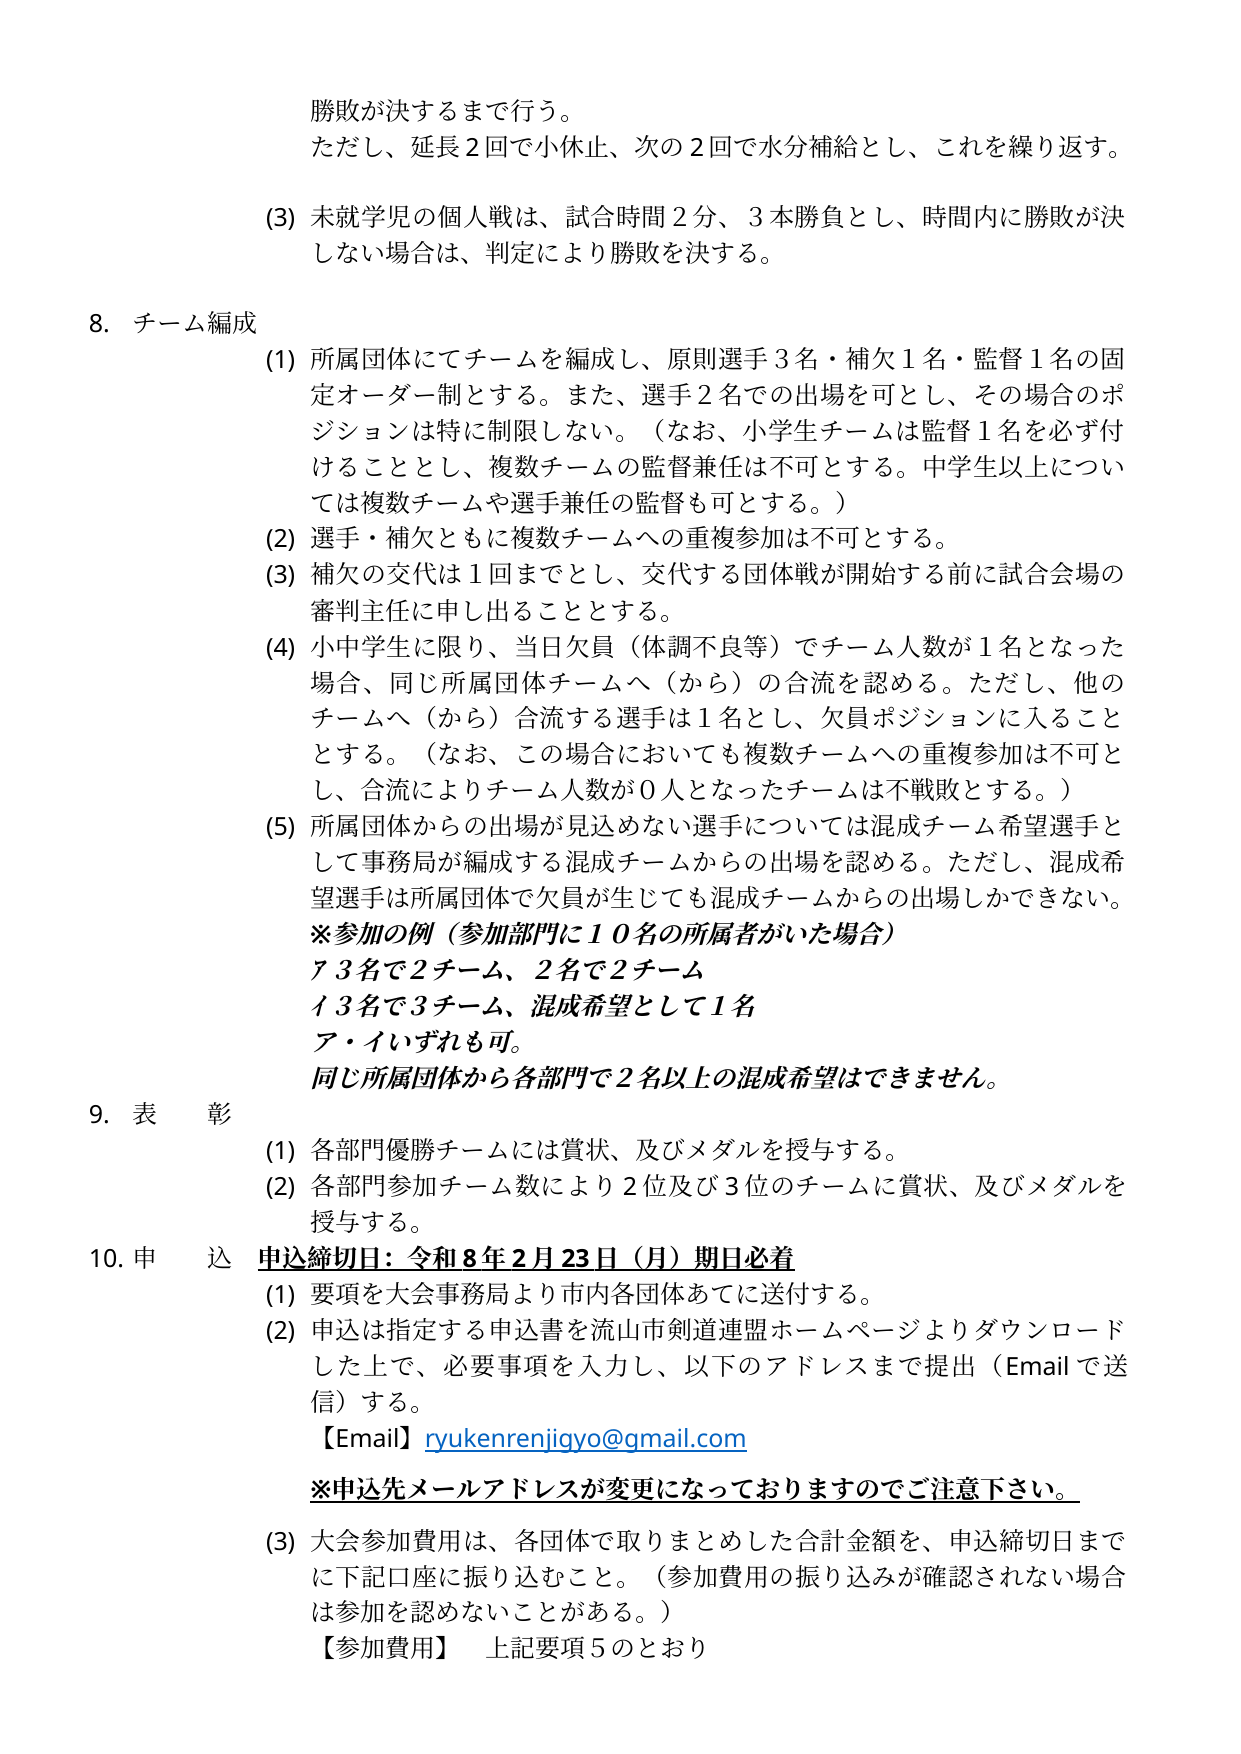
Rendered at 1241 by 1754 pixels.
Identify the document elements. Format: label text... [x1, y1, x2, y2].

list ※申込先メールアドレスが変更になっておりますのでご注意下さい。 [310, 1470, 1128, 1506]
list 同じ所属団体から各部門で２名以上の混成希望はできません。 [310, 1059, 1128, 1095]
list ｲ ３名で３チーム、混成希望として１名 [310, 987, 1128, 1023]
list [310, 91, 1128, 127]
list チーム編成 [89, 303, 1128, 339]
list 申込は指定する申込書を流山市剣道連盟ホームページよりダウンロードした上で、必要事項を入力し、以下のアドレスまで提出（Emailで送信）する。 [266, 1311, 1128, 1419]
list ｱ ３名で２チーム、２名で２チーム [310, 951, 1128, 987]
list 各部門参加チーム数により2位及び3位のチームに賞状、及びメダルを授与する。 [266, 1167, 1128, 1239]
list 【Email】ryukenrenjigyo@gmail.com [310, 1419, 1128, 1455]
list 各部門優勝チームには賞状、及びメダルを授与する。 [266, 1131, 1128, 1167]
list ただし、延長2回で小休止、次の2回で水分補給とし、これを繰り返す。 [310, 127, 1128, 163]
list 未就学児の個人戦は、試合時間２分、３本勝負とし、時間内に勝敗が決しない場合は、判定により勝敗を決する。 [266, 197, 1128, 269]
list 大会参加費用は、各団体で取りまとめした合計金額を、申込締切日までに下記口座に振り込むこと。（参加費用の振り込みが確認されない場合は参加を認めないことがある。） 【参加費用】 上記要項５のとおり [266, 1521, 1128, 1665]
list 所属団体からの出場が見込めない選手については混成チーム希望選手として事務局が編成する混成チームからの出場を認める。ただし、混成希望選手は所属団体で欠員が生じても混成チームからの出場しかできない。 [266, 807, 1128, 915]
list 申 込 申込締切日：令和8年2月23日（月）期日必着 [89, 1239, 1128, 1275]
list ア・イいずれも可。 [310, 1023, 1128, 1059]
list ※参加の例（参加部門に１０名の所属者がいた場合） [310, 915, 1128, 951]
list 要項を大会事務局より市内各団体あてに送付する。 [266, 1275, 1128, 1311]
list 小中学生に限り、当日欠員（体調不良等）でチーム人数が１名となった場合、同じ所属団体チームへ（から）の合流を認める。ただし、他のチームへ（から）合流する選手は１名とし、欠員ポジションに入ることとする。（なお、この場合においても複数チームへの重複参加は不可とし、合流によりチーム人数が０人となったチームは不戦敗とする。） [266, 627, 1128, 807]
list 選手・補欠ともに複数チームへの重複参加は不可とする。 [266, 519, 1128, 555]
list 所属団体にてチームを編成し、原則選手３名・補欠１名・監督１名の固定オーダー制とする。また、選手２名での出場を可とし、その場合のポジションは特に制限しない。（なお、小学生チームは監督１名を必ず付けることとし、複数チームの監督兼任は不可とする。中学生以上については複数チームや選手兼任の監督も可とする。） [266, 339, 1128, 519]
list 補欠の交代は１回までとし、交代する団体戦が開始する前に試合会場の審判主任に申し出ることとする。 [266, 555, 1128, 627]
list 表 彰 [89, 1095, 1128, 1131]
